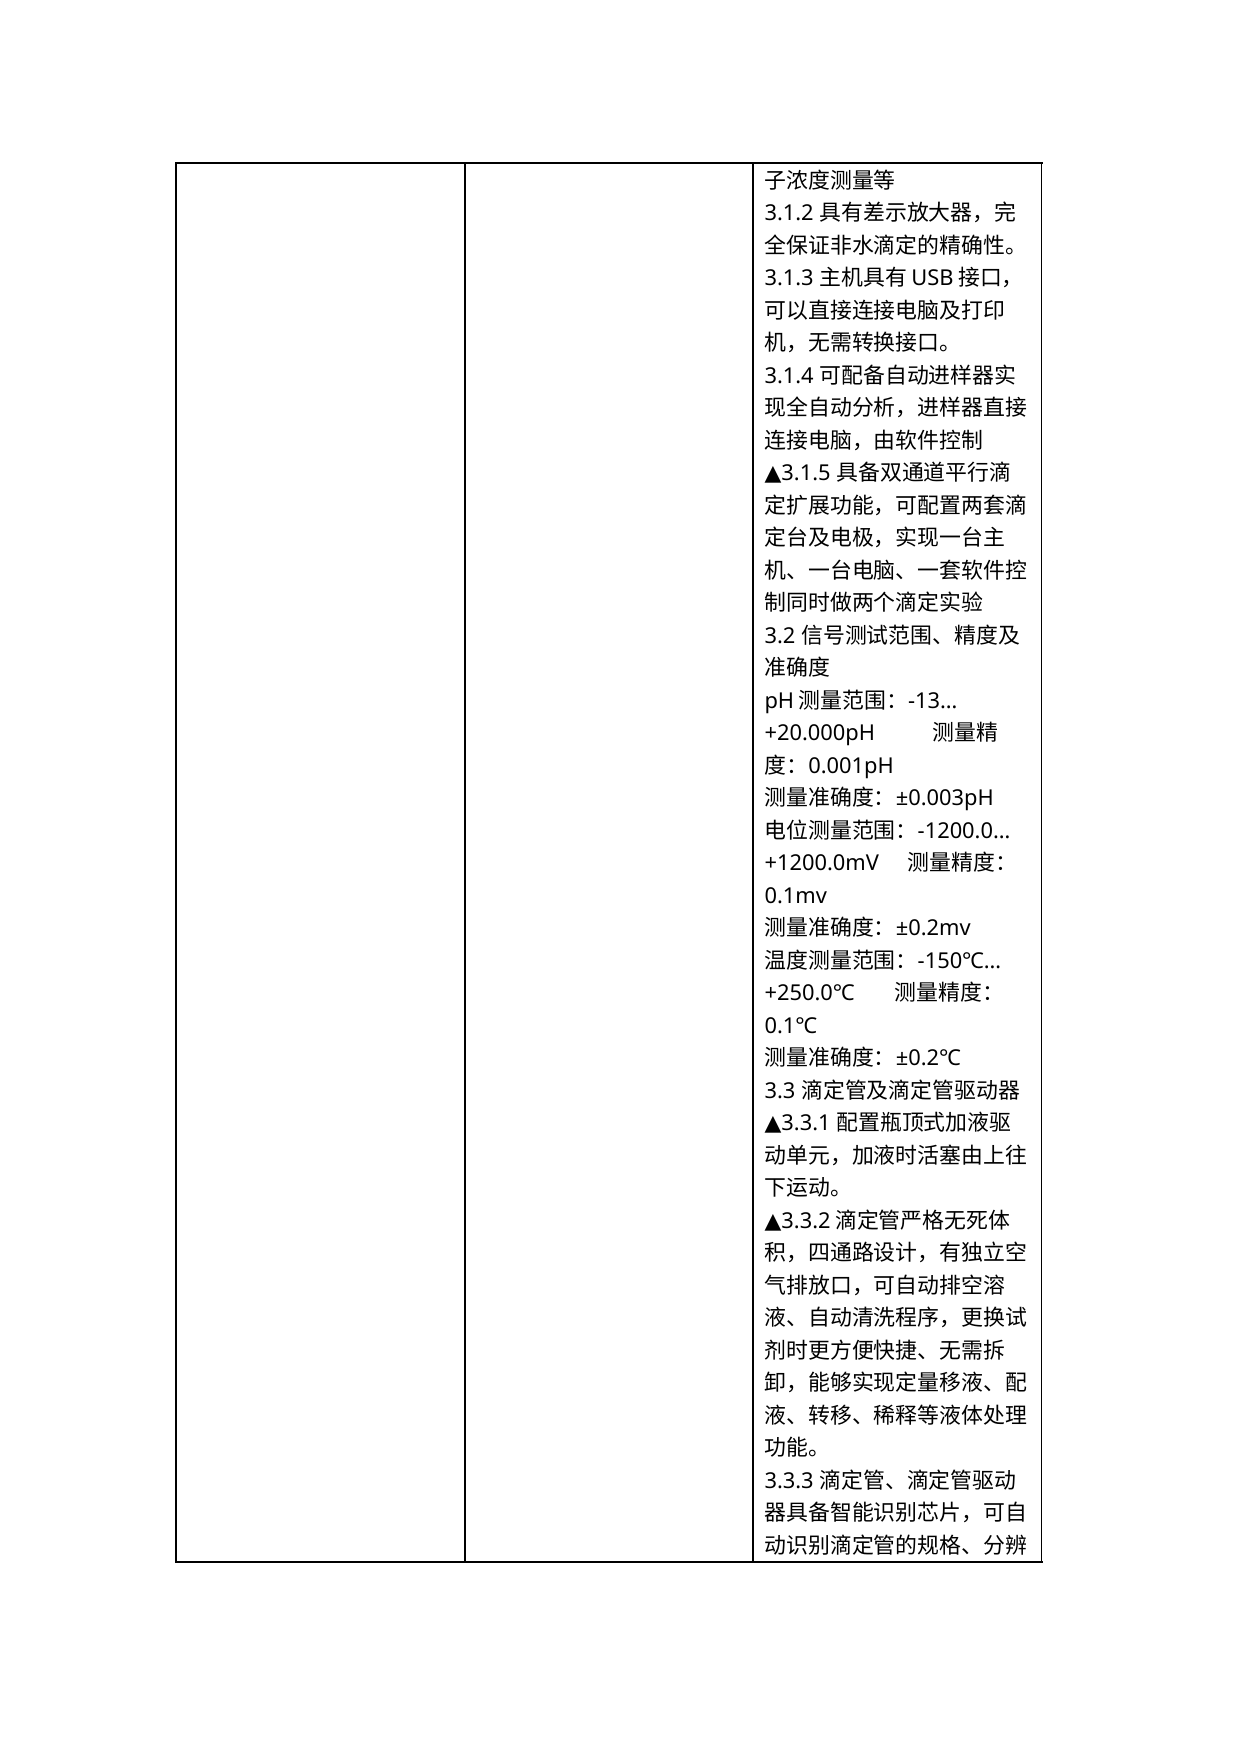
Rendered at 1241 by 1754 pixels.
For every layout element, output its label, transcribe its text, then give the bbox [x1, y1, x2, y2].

table_cell 7 [177, 164, 464, 1561]
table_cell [754, 164, 1041, 1561]
table_cell [466, 164, 752, 1561]
